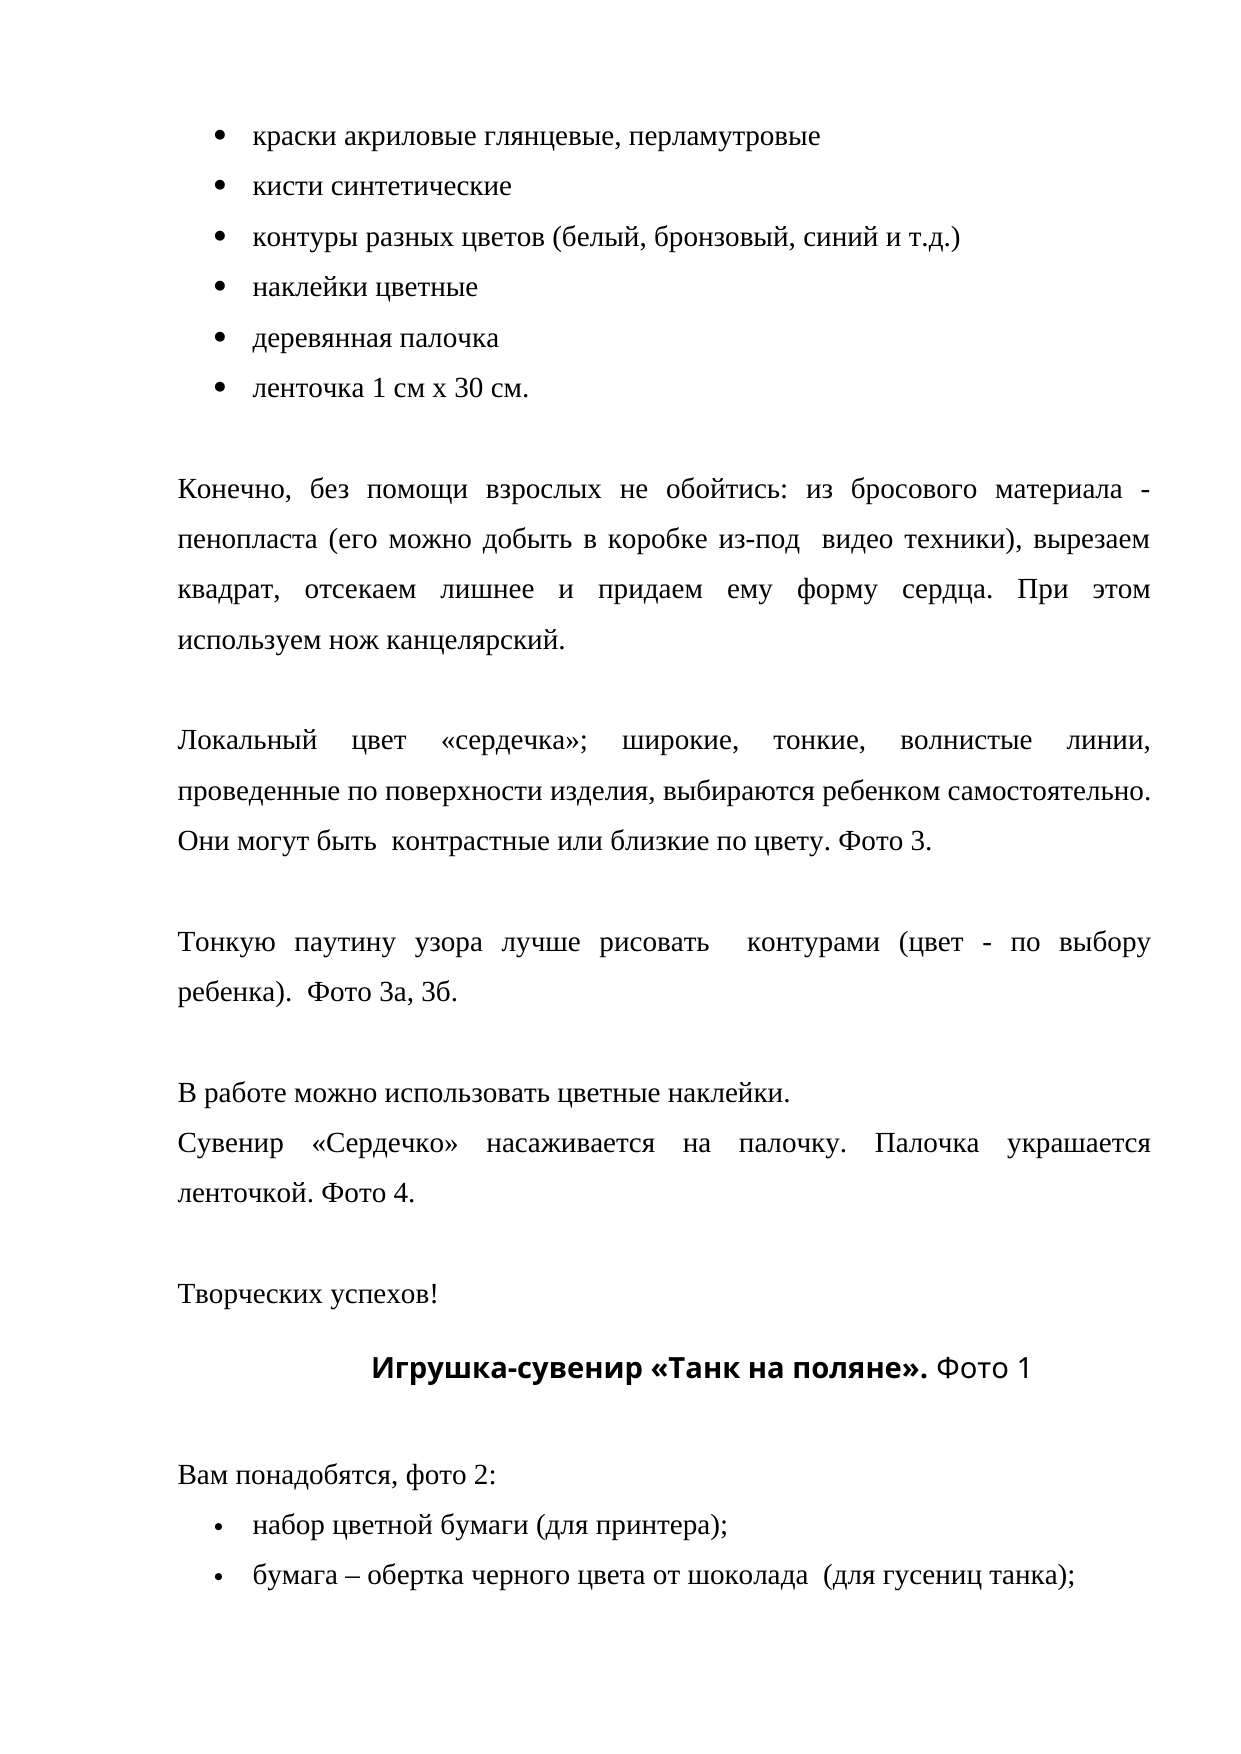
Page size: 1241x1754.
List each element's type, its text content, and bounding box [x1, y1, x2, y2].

text В работе можно использовать цветные наклейки. [177, 1075, 1152, 1108]
text Творческих успехов! [177, 1276, 1152, 1309]
text Вам понадобятся, фото 2: [177, 1457, 1152, 1490]
text Сувенир «Сердечко» насаживается на палочку. Палочка украшается ленточкой. Фото 4. [177, 1125, 1152, 1209]
text Тонкую паутину узора лучше рисовать контурами (цвет - по выбору ребенка). Фото 3а, 3б. [177, 924, 1152, 1008]
list контуры разных цветов (белый, бронзовый, синий и т.д.) [215, 219, 1152, 253]
list ленточка 1 см х 30 см. [215, 370, 1152, 404]
list бумага – обертка черного цвета от шоколада (для гусениц танка); [215, 1557, 1152, 1591]
list набор цветной бумаги (для принтера); [215, 1507, 1152, 1541]
text Локальный цвет «сердечка»; широкие, тонкие, волнистые линии, проведенные по поверхности изделия, выбираются ребенком самостоятельно. Они могут быть контрастные или близкие по цвету. Фото 3. [177, 722, 1152, 857]
text Конечно, без помощи взрослых не обойтись: из бросового материала - пенопласта (его можно добыть в коробке из-под видео техники), вырезаем квадрат, отсекаем лишнее и придаем ему форму сердца. При этом используем нож канцелярский. [177, 471, 1152, 655]
list кисти синтетические [215, 168, 1152, 202]
text Игрушка-сувенир «Танк на поляне». Фото 1 [252, 1347, 1152, 1387]
list краски акриловые глянцевые, перламутровые [215, 118, 1152, 152]
list деревянная палочка [215, 320, 1152, 353]
list наклейки цветные [215, 269, 1152, 303]
